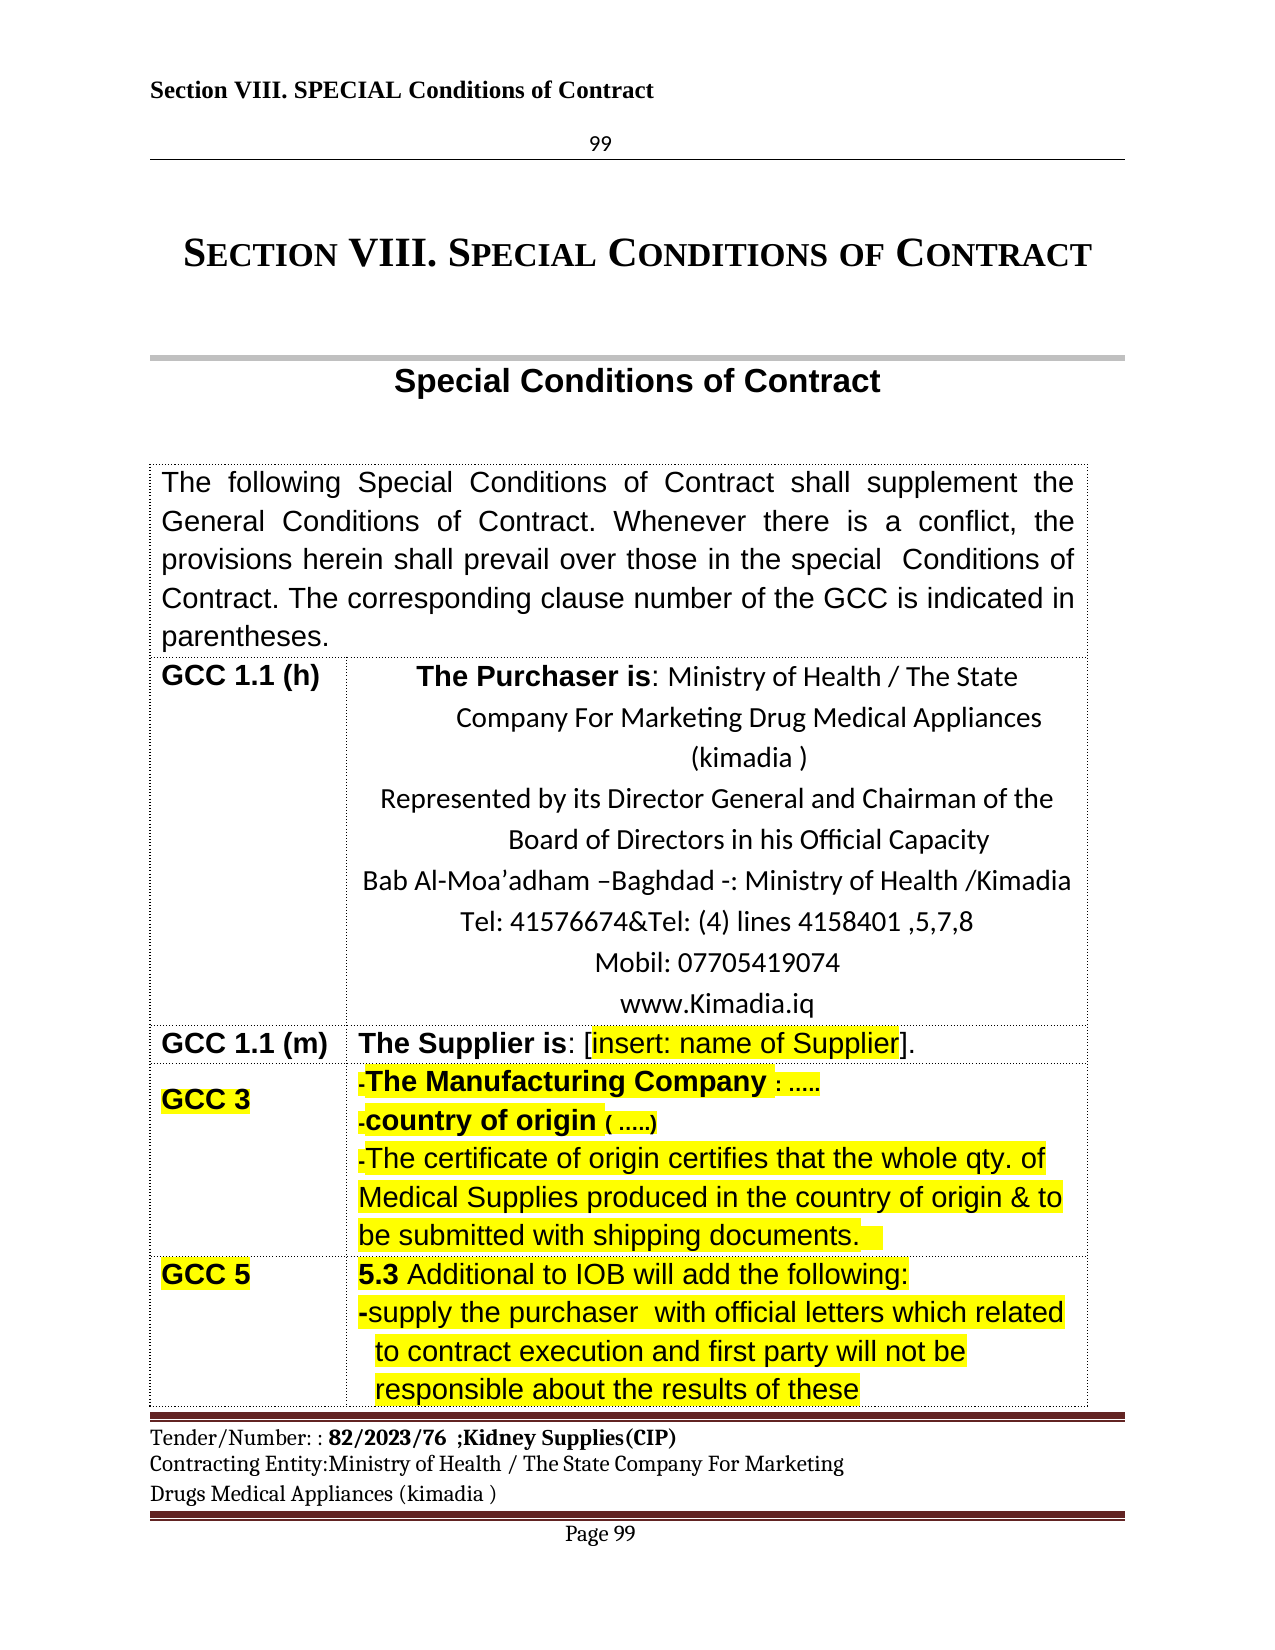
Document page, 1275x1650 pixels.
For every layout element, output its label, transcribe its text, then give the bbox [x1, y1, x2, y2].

table_cell The Purchaser is: Ministry of Health / The State Company For Marketing Drug Medical Appliances (kimadia ) Represented by its Director General and Chairman of the Board of Directors in his Official Capacity Bab Al-Moa’adham –Baghdad -: Ministry of Health /Kimadia Tel: 41576674&Tel: (4) lines 4158401 ,5,7,8 Mobil: 07705419074 www.Kimadia.iq [347, 657, 1087, 1025]
table_cell GCC 1.1 (m) [150, 1025, 347, 1063]
text Special Conditions of Contract [150, 361, 1125, 400]
table_cell The Supplier is: [insert: name of Supplier]. [347, 1025, 1087, 1063]
subtitle Section VIII. Special Conditions of Contract [150, 228, 1125, 276]
table_cell GCC 1.1 (h) [150, 657, 347, 1025]
table_header The following Special Conditions of Contract shall supplement the General Conditions of Contract. Whenever there is a conflict, the provisions herein shall prevail over those in the special Conditions of Contract. The corresponding clause number of the GCC is indicated in parentheses. [150, 464, 1087, 657]
table_cell GCC 5 [150, 1256, 347, 1406]
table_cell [347, 1256, 1087, 1406]
table_cell GCC 3 [150, 1063, 347, 1256]
table_cell -The Manufacturing Company : ….. -country of origin ( …..) -The certificate of origin certifies that the whole qty. of Medical Supplies produced in the country of origin & to be submitted with shipping documents. [347, 1063, 1087, 1256]
